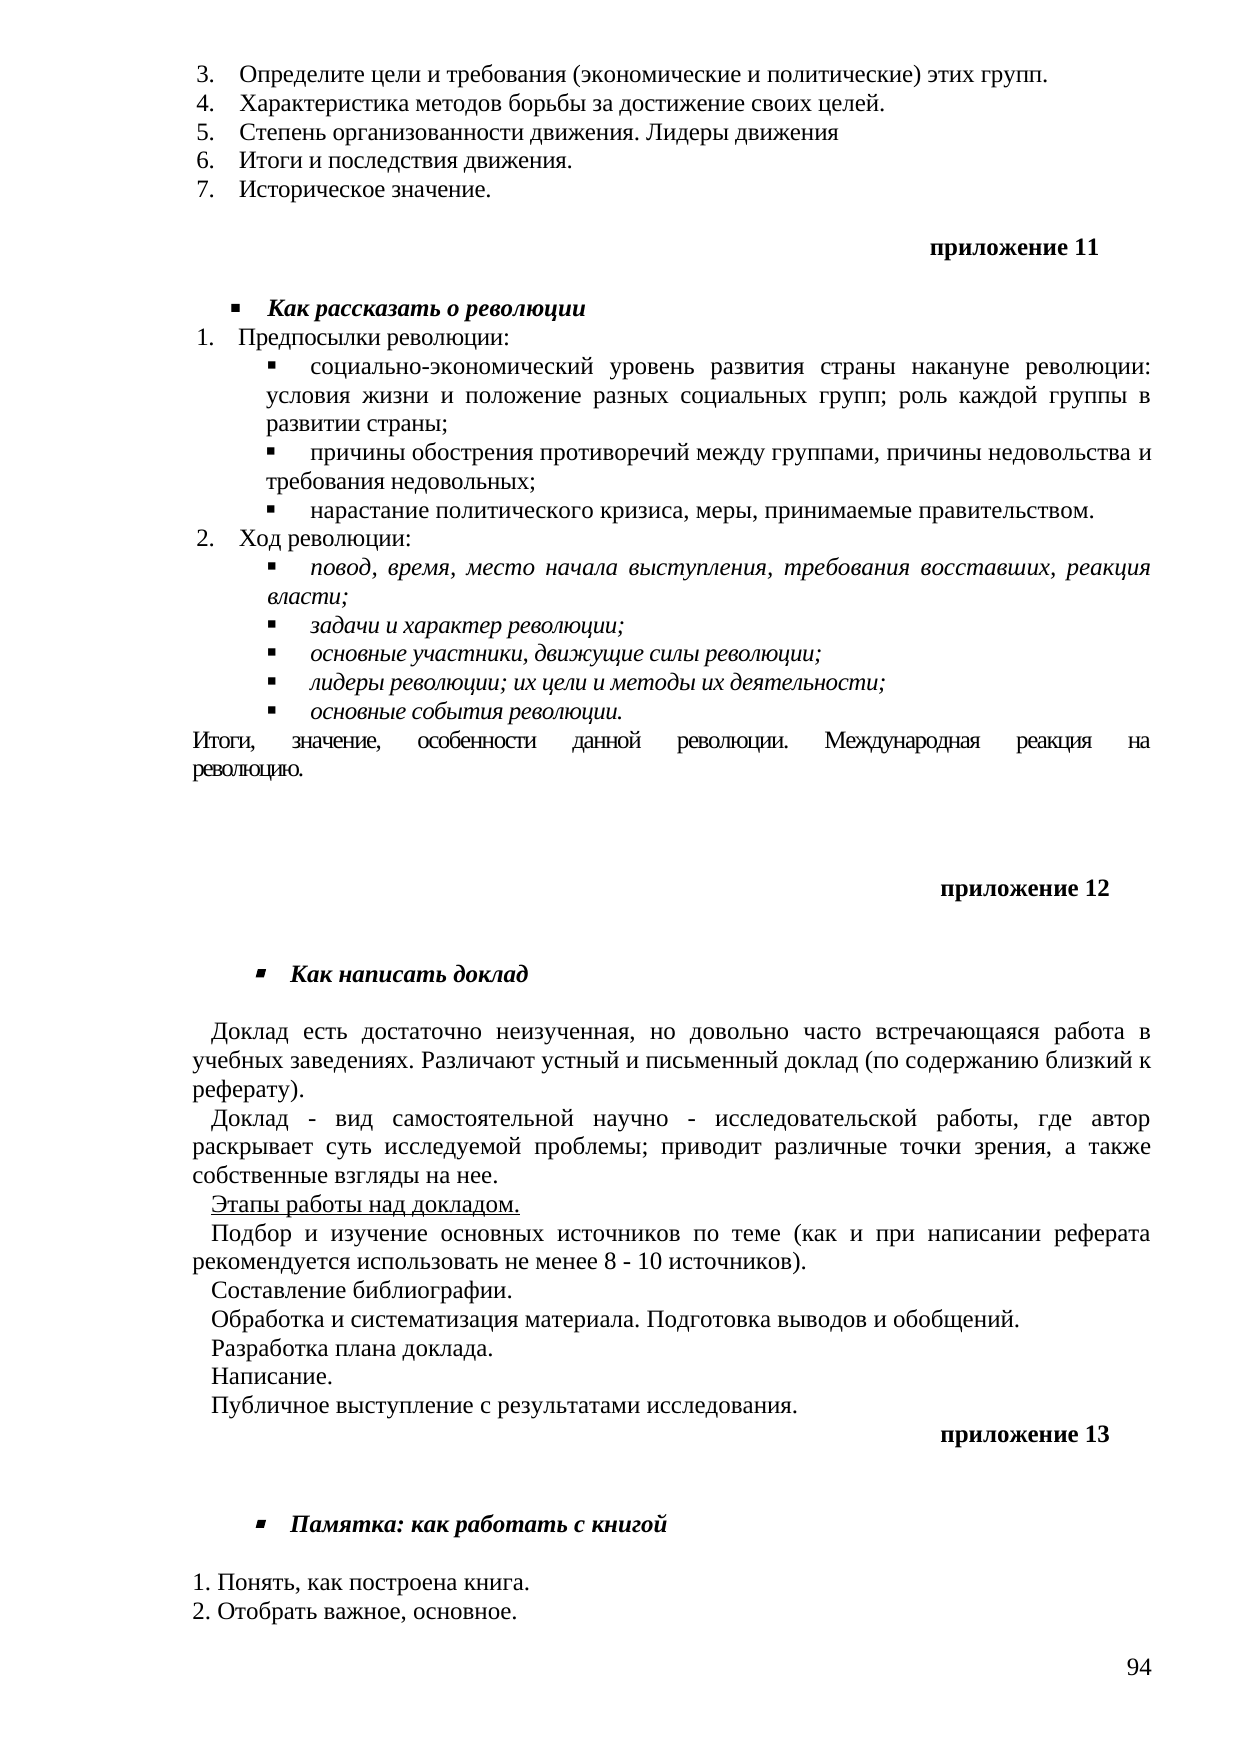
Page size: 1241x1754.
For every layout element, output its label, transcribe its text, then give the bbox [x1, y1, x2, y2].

text 1. Предпосылки революции: [196, 322, 1152, 351]
text Обработка и систематизация материала. Подготовка выводов и обобщений. [192, 1304, 1152, 1333]
text 2. Ход революции: [196, 523, 1152, 552]
list социально-экономический уровень развития страны накануне революции: условия жизни и положение разных социальных групп; роль каждой группы в развитии страны; [266, 351, 1152, 437]
text Публичное выступление с результатами исследования. [192, 1390, 1152, 1419]
text 7. Историческое значение. [196, 174, 1152, 203]
text приложение 13 [192, 1419, 1152, 1448]
list основные события революции. [266, 696, 1152, 725]
list Как рассказать о революции [229, 293, 1152, 322]
text Разработка плана доклада. [192, 1333, 1152, 1361]
text 1. Понять, как построена книга. [192, 1567, 1152, 1596]
list задачи и характер революции; [266, 610, 1152, 638]
text Этапы работы над докладом. [192, 1189, 1152, 1218]
list Памятка: как работать с книгой [252, 1509, 1152, 1538]
text приложение 11 [192, 232, 1152, 260]
text 6. Итоги и последствия движения. [196, 145, 1152, 174]
text Подбор и изучение основных источников по теме (как и при написании реферата рекомендуется использовать не менее 8 - 10 источников). [192, 1218, 1152, 1275]
text приложение 12 [192, 873, 1152, 901]
text Написание. [192, 1361, 1152, 1390]
list причины обострения противоречий между группами, причины недовольства и требования недовольных; [265, 437, 1152, 495]
text 4. Характеристика методов борьбы за достижение своих целей. [196, 88, 1152, 117]
list основные участники, движущие силы революции; [266, 638, 1152, 667]
text Итоги, значение, особенности данной революции. Международная реакция на революцию. [192, 725, 1152, 782]
list нарастание политического кризиса, меры, принимаемые правительством. [265, 495, 1152, 523]
text Составление библиографии. [192, 1275, 1152, 1304]
text Доклад - вид самостоятельной научно - исследовательской работы, где автор раскрывает суть исследуемой проблемы; приводит различные точки зрения, а также собственные взгляды на нее. [192, 1103, 1152, 1189]
text 3. Определите цели и требования (экономические и политические) этих групп. [196, 59, 1152, 88]
text 2. Отобрать важное, основное. [192, 1596, 1152, 1624]
text Доклад есть достаточно неизученная, но довольно часто встречающаяся работа в учебных заведениях. Различают устный и письменный доклад (по содержанию близкий к реферату). [192, 1016, 1152, 1103]
list Как написать доклад [252, 959, 1152, 988]
text 5. Степень организованности движения. Лидеры движения [196, 117, 1152, 145]
list лидеры революции; их цели и методы их деятельности; [266, 667, 1152, 696]
list повод, время, место начала выступления, требования восставших, реакция власти; [266, 552, 1152, 610]
